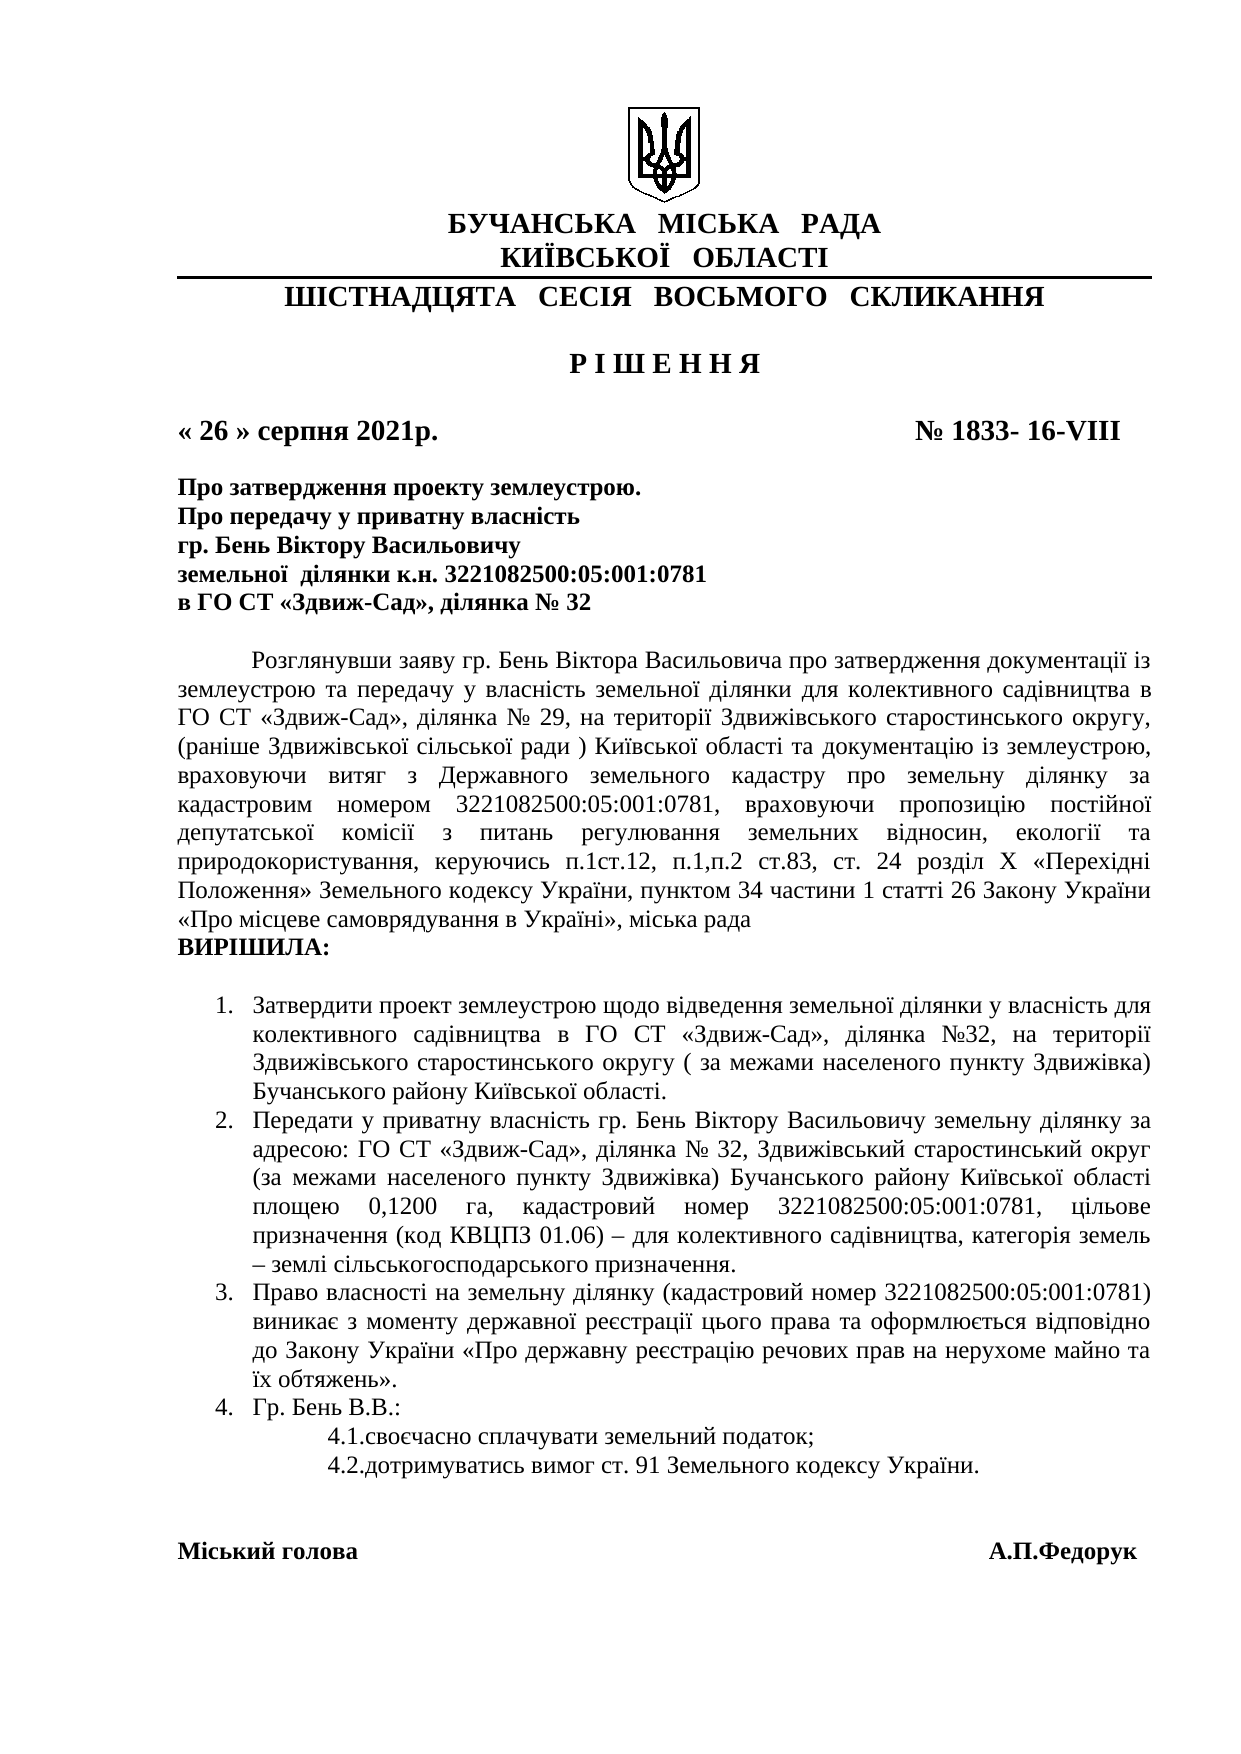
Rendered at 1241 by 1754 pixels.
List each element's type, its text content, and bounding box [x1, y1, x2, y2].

list 4.2.дотримуватись вимог ст. 91 Земельного кодексу України. [327, 1450, 1152, 1479]
list Передати у приватну власність гр. Бень Віктору Васильовичу земельну ділянку за адресою: ГО СТ «Здвиж-Сад», ділянка № 32, Здвижівський старостинський округ (за межами населеного пункту Здвижівка) Бучанського району Київської області площею 0,1200 га, кадастровий номер 3221082500:05:001:0781, цільове призначення (код КВЦПЗ 01.06) – для колективного садівництва, категорія земель – землі сільськогосподарського призначення. [215, 1105, 1152, 1277]
text в ГО СТ «Здвиж-Сад», ділянка № 32 [177, 587, 1152, 616]
text гр. Бень Віктору Васильовичу [177, 530, 1152, 559]
text Розглянувши заяву гр. Бень Віктора Васильовича про затвердження документації із землеустрою та передачу у власність земельної ділянки для колективного садівництва в ГО СТ «Здвиж-Сад», ділянка № 29, на території Здвижівського старостинського округу, (раніше Здвижівської сільської ради ) Київської області та документацію із землеустрою, враховуючи витяг з Державного земельного кадастру про земельну ділянку за кадастровим номером 3221082500:05:001:0781, враховуючи пропозицію постійної депутатської комісії з питань регулювання земельних відносин, екології та природокористування, керуючись п.1ст.12, п.1,п.2 ст.83, ст. 24 розділ Х «Перехідні Положення» Земельного кодексу України, пунктом 34 частини 1 статті 26 Закону України «Про місцеве самоврядування в Україні», міська рада [177, 645, 1152, 932]
text ВИРІШИЛА: [177, 932, 1152, 961]
text « 26 » серпня 2021р. № 1833- 16-VІІІ [177, 413, 1152, 447]
list Право власності на земельну ділянку (кадастровий номер 3221082500:05:001:0781) виникає з моменту державної реєстрації цього права та оформлюється відповідно до Закону України «Про державну реєстрацію речових прав на нерухоме майно та їх обтяжень». [215, 1277, 1152, 1392]
text Р І Ш Е Н Н Я [177, 346, 1152, 379]
list Затвердити проект землеустрою щодо відведення земельної ділянки у власність для колективного садівництва в ГО СТ «Здвиж-Сад», ділянка №32, на території Здвижівського старостинського округу ( за межами населеного пункту Здвижівка) Бучанського району Київської області. [215, 990, 1152, 1105]
text Міський голова А.П.Федорук [177, 1536, 1152, 1565]
list Гр. Бень В.В.: [215, 1392, 1152, 1421]
text Про передачу у приватну власність [177, 501, 1152, 530]
text земельної ділянки к.н. 3221082500:05:001:0781 [177, 559, 1152, 587]
text БУЧАНСЬКА МІСЬКА РАДА [177, 207, 1152, 240]
text Про затвердження проекту землеустрою. [177, 472, 1152, 501]
text КИЇВСЬКОЇ ОБЛАСТІ [177, 240, 1152, 276]
text ШІСТНАДЦЯТА СЕСІЯ ВОСЬМОГО СКЛИКАННЯ [177, 279, 1152, 312]
list 4.1.своєчасно сплачувати земельний податок; [327, 1421, 1152, 1450]
